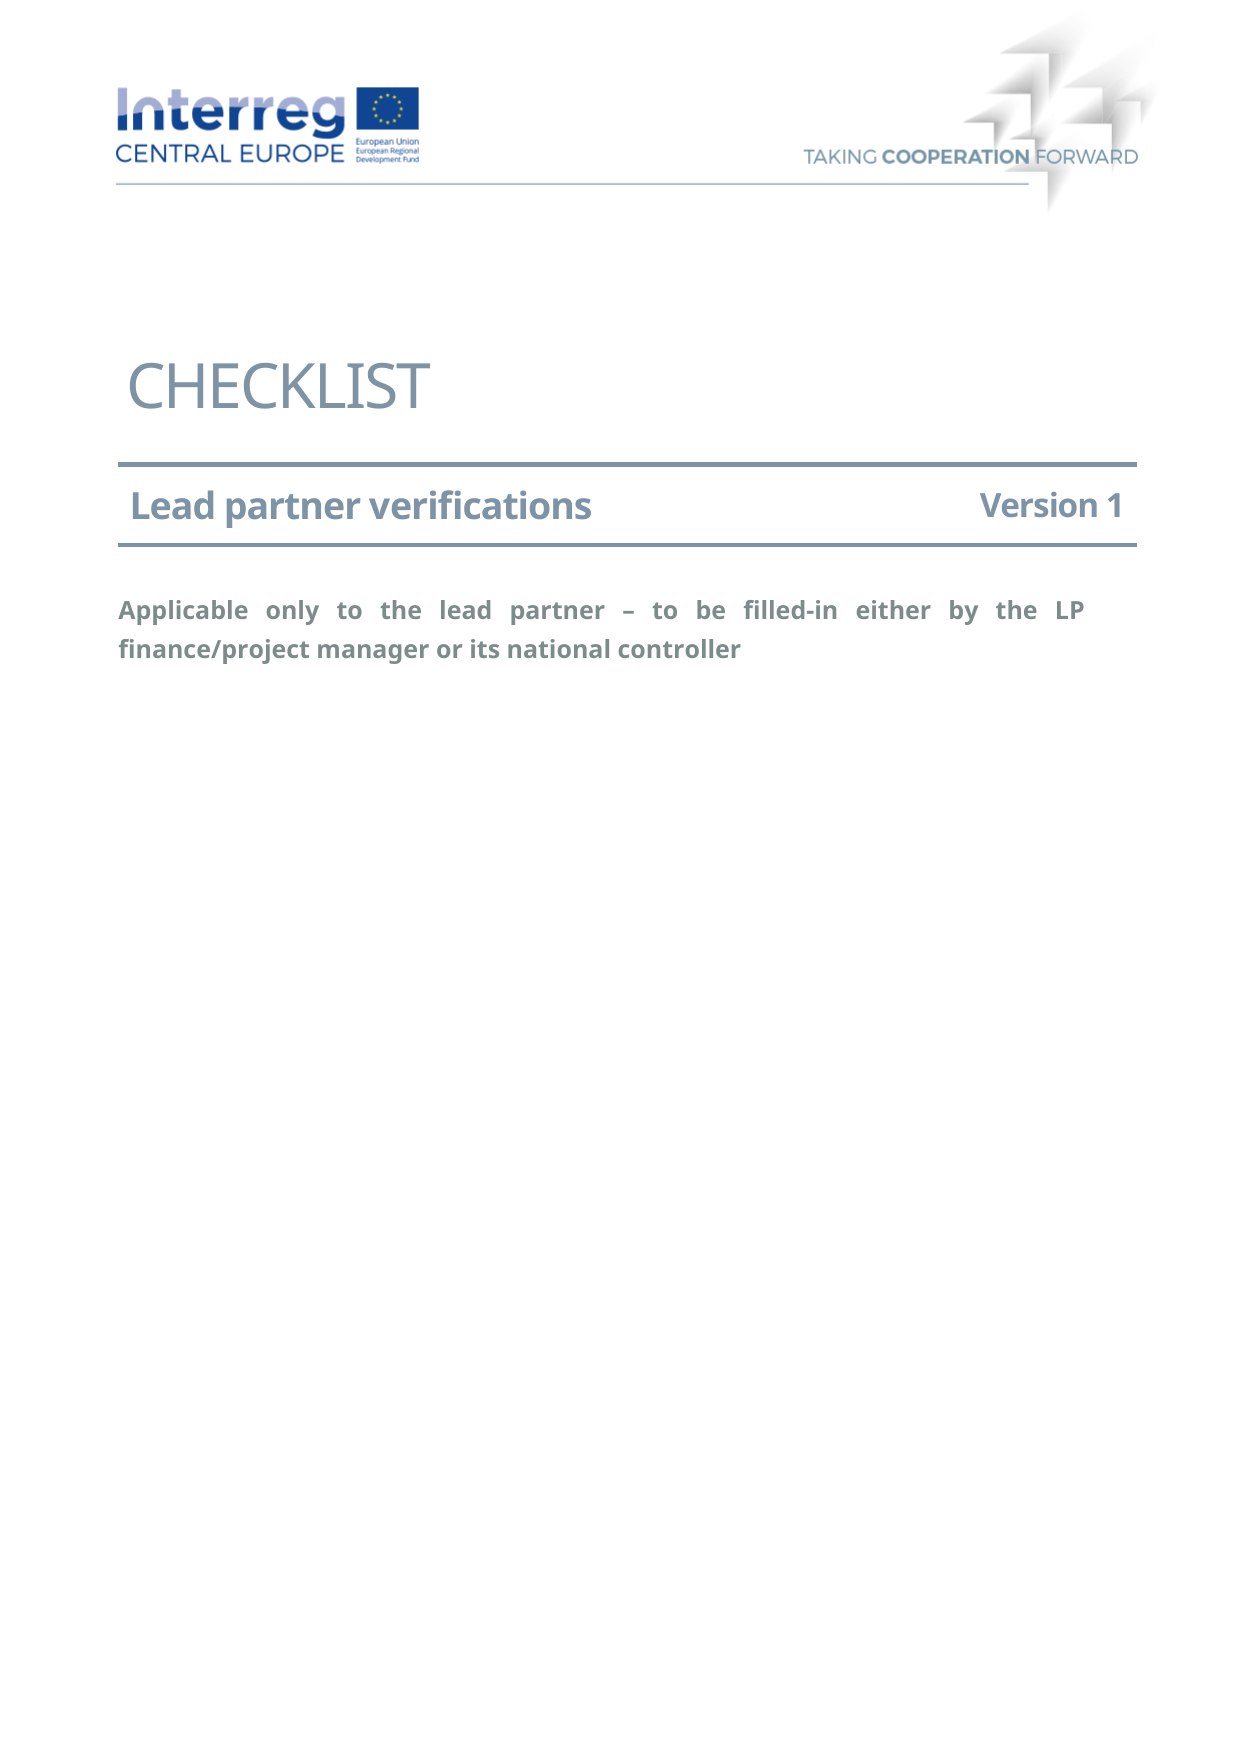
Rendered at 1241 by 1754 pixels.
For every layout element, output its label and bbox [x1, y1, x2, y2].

picture [54, 1, 1190, 238]
